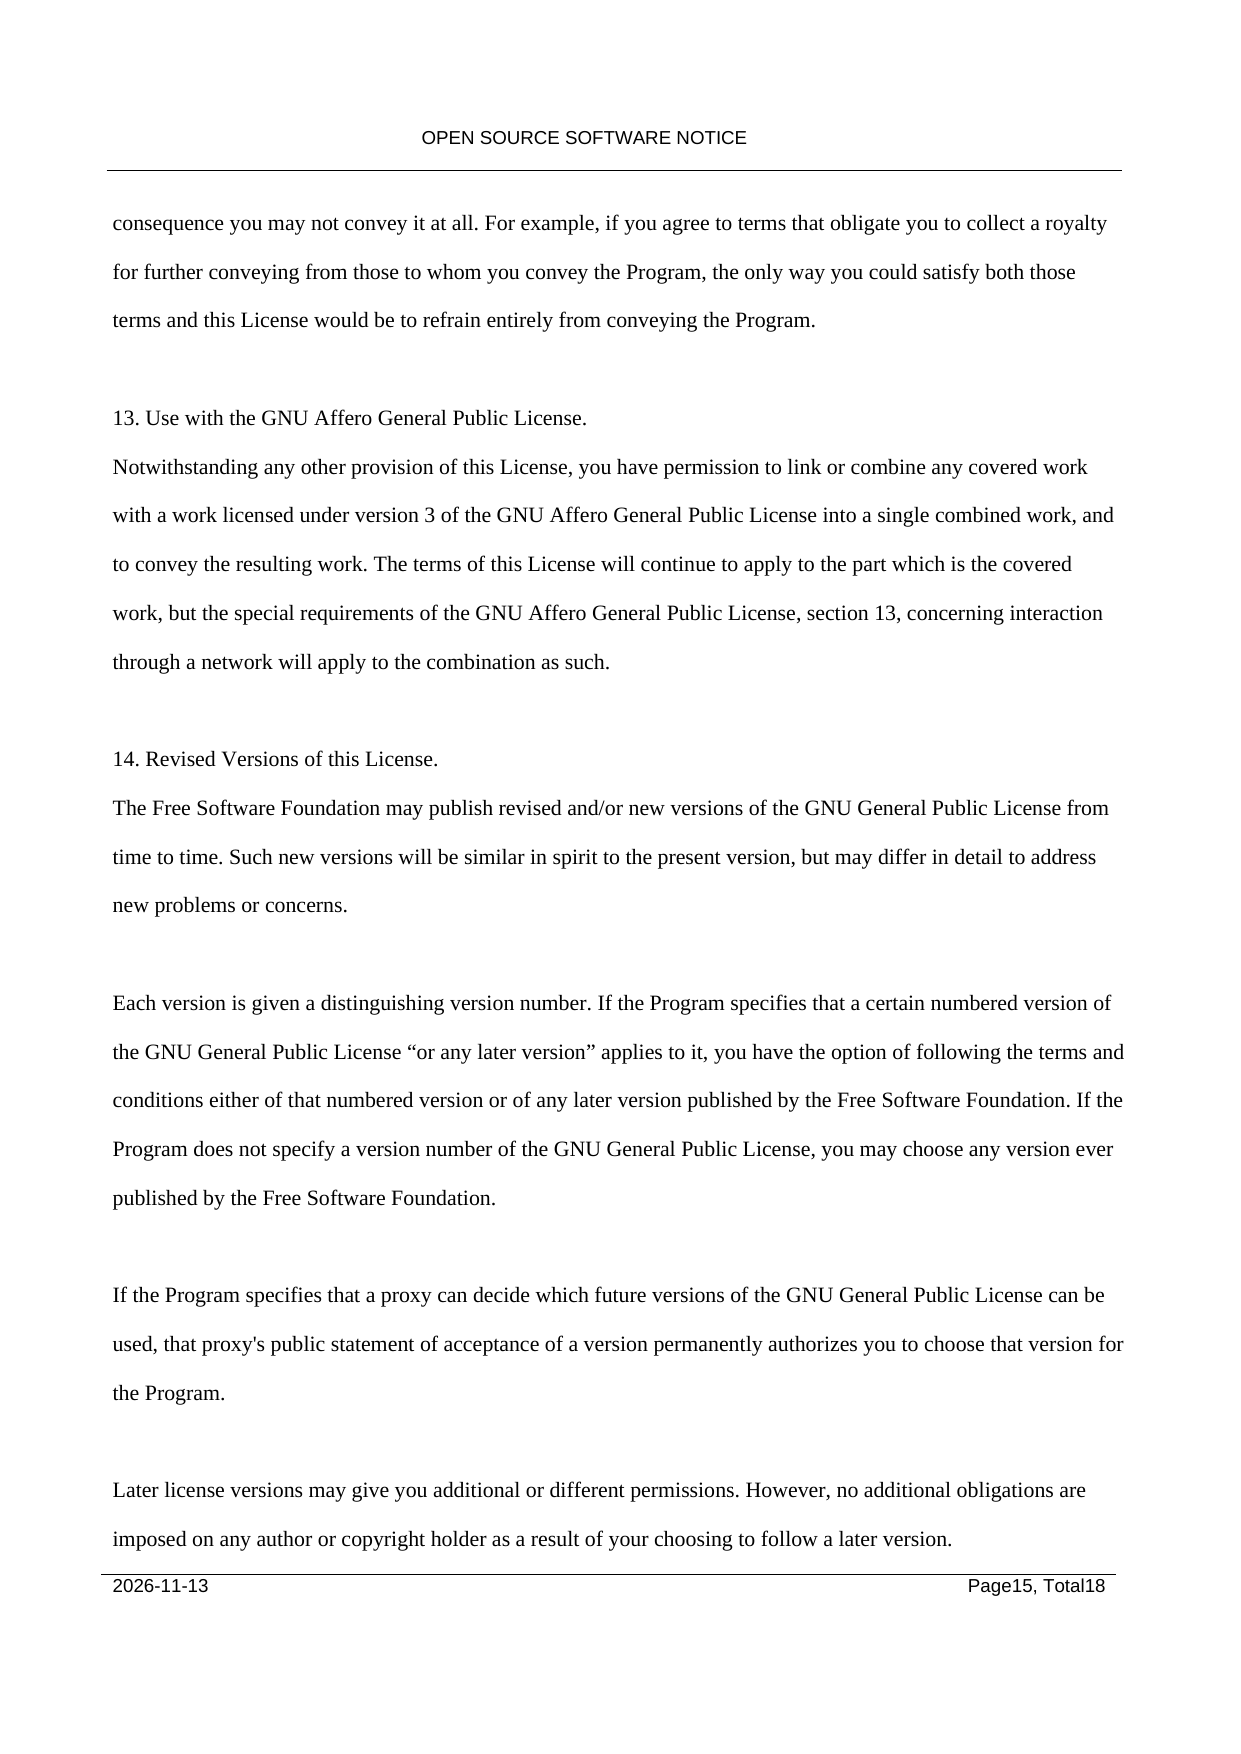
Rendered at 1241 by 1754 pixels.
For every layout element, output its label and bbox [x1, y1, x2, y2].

text [112, 206, 1128, 1555]
